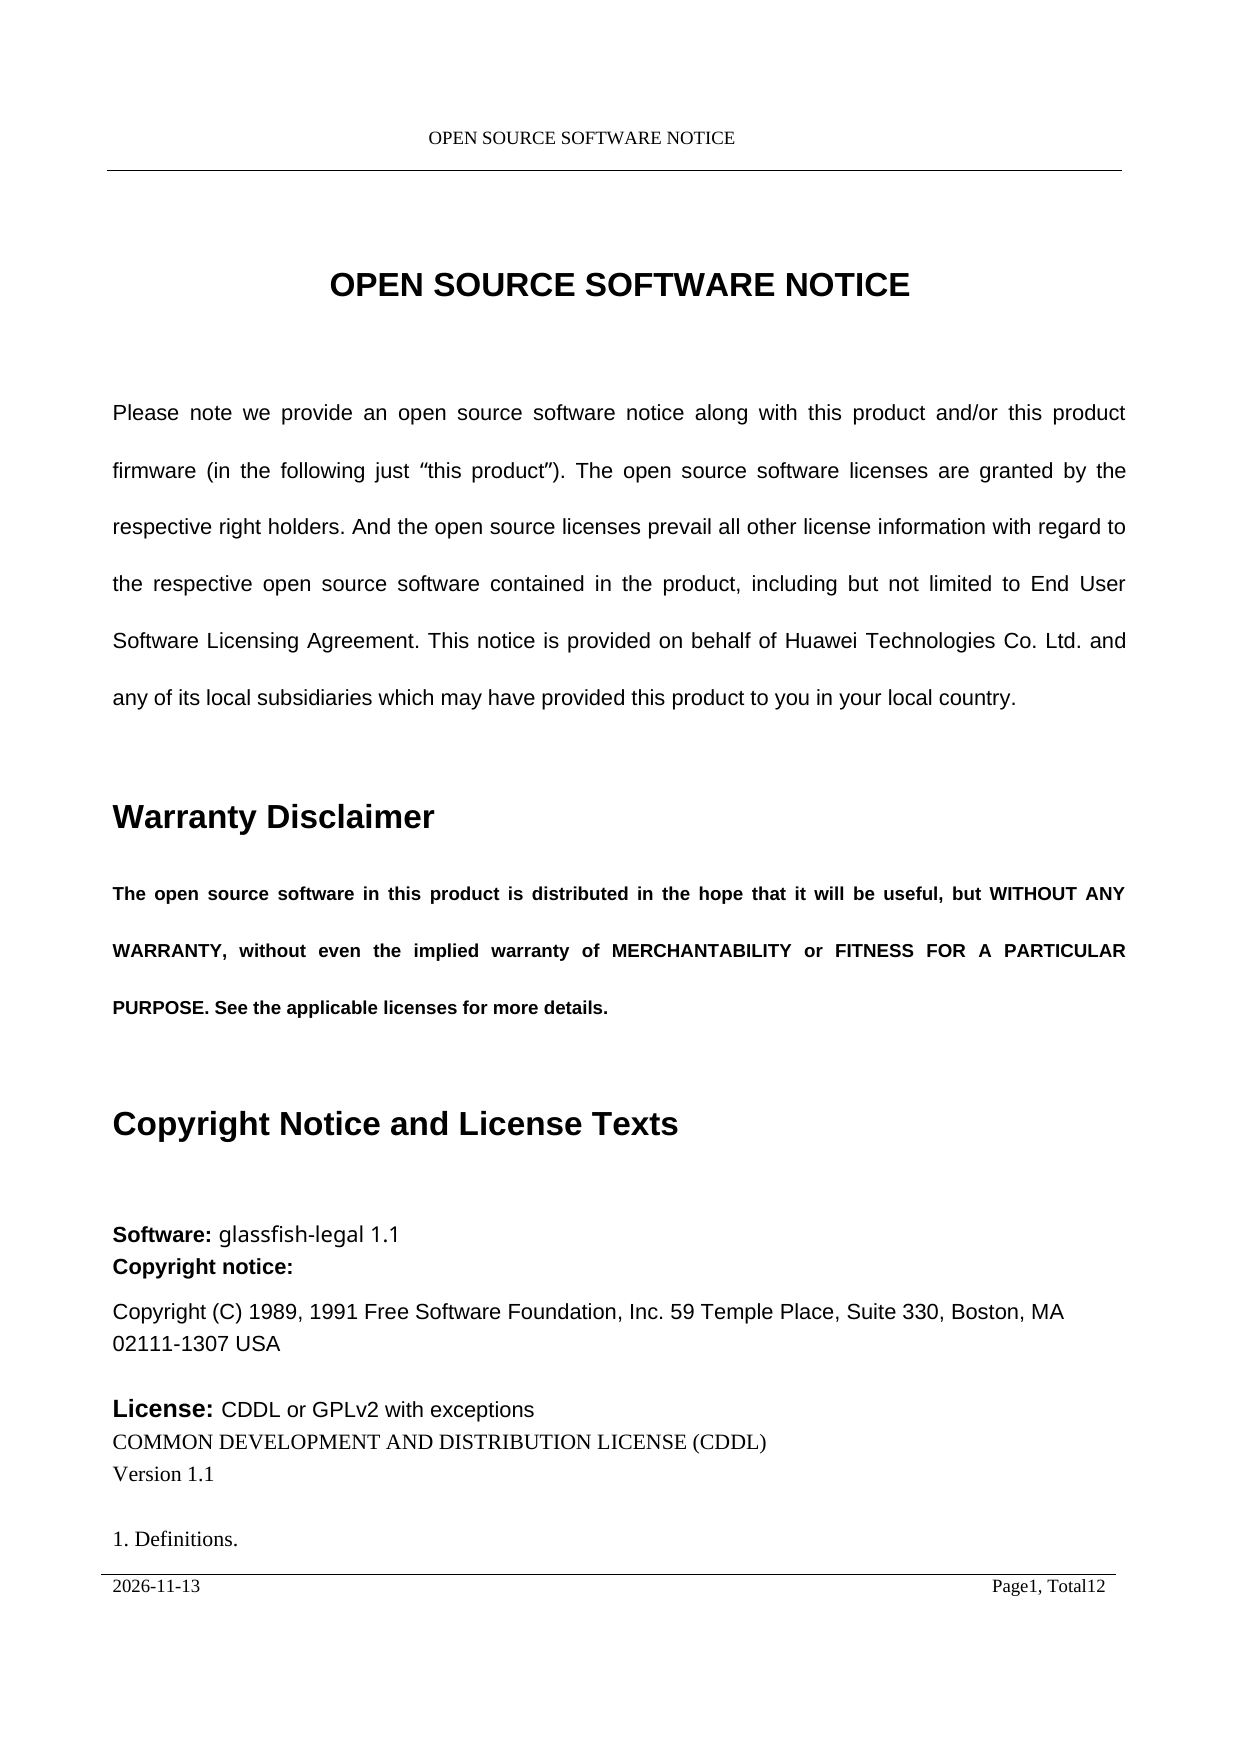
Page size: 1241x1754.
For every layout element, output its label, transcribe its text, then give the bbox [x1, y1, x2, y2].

text Copyright (C) 1989, 1991 Free Software Foundation, Inc. 59 Temple Place, Suite 330, Boston, MA 02111-1307 USA [112, 1295, 1128, 1360]
text The open source software in this product is distributed in the hope that it will be useful, but WITHOUT ANY WARRANTY, without even the implied warranty of MERCHANTABILITY or FITNESS FOR A PARTICULAR PURPOSE. See the applicable licenses for more details. [112, 877, 1128, 1024]
text 1. Definitions. [112, 1522, 1128, 1555]
text Version 1.1 [112, 1457, 1128, 1490]
text Copyright Notice and License Texts [112, 1091, 1128, 1156]
text License: CDDL or GPLv2 with exceptions [112, 1392, 1128, 1425]
text Copyright notice: [112, 1250, 1128, 1282]
text Please note we provide an open source software notice along with this product and/or this product firmware (in the following just “this product”). The open source software licenses are granted by the respective right holders. And the open source licenses prevail all other license information with regard to the respective open source software contained in the product, including but not limited to End User Software Licensing Agreement. This notice is provided on behalf of Huawei Technologies Co. Ltd. and any of its local subsidiaries which may have provided this product to you in your local country. [112, 397, 1128, 713]
text Software: glassfish-legal 1.1 [112, 1217, 1128, 1250]
text Warranty Disclaimer [112, 784, 1128, 849]
text OPEN SOURCE SOFTWARE NOTICE [112, 251, 1128, 316]
text COMMON DEVELOPMENT AND DISTRIBUTION LICENSE (CDDL) [112, 1425, 1128, 1457]
